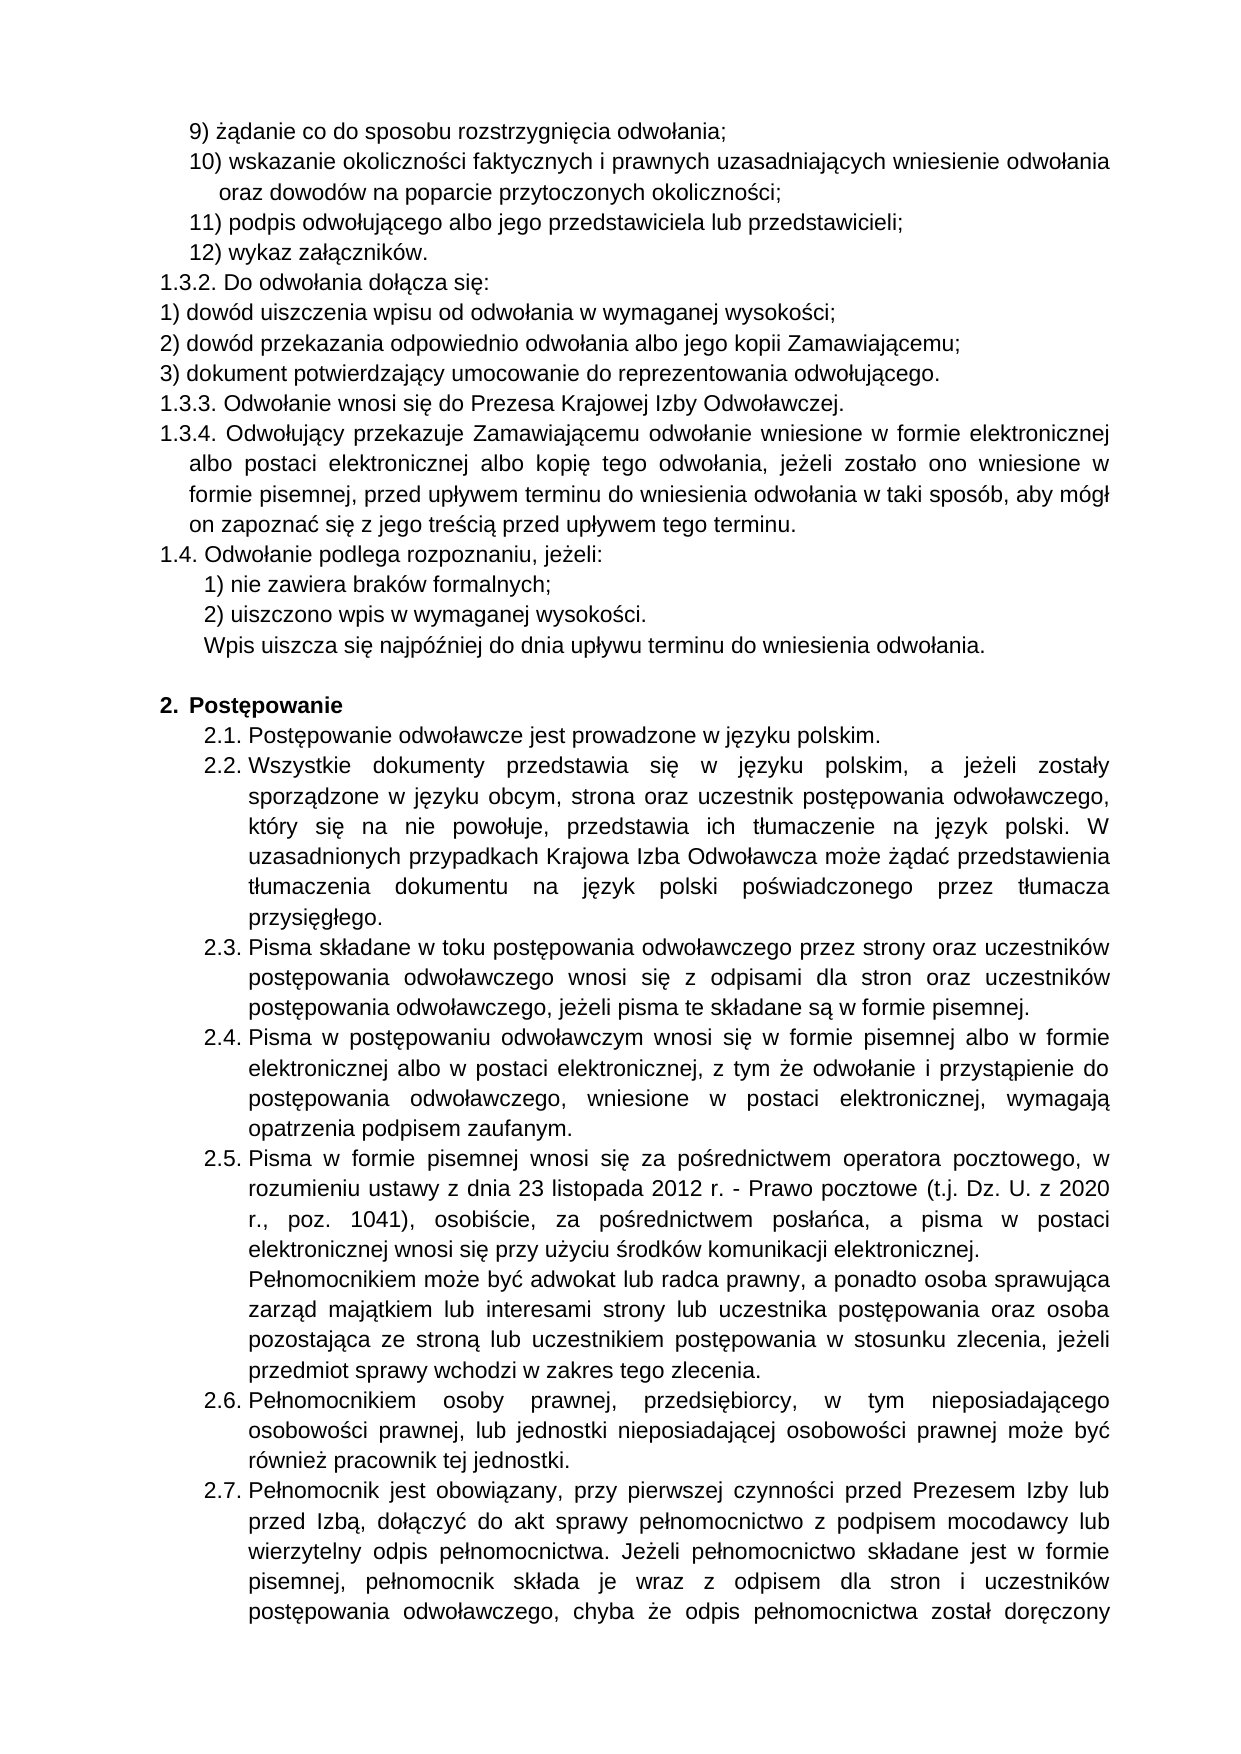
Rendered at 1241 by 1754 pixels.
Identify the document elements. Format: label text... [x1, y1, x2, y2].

text 1.3.2. Do odwołania dołącza się: [130, 269, 1110, 296]
text 1.4. Odwołanie podlega rozpoznaniu, jeżeli: [159, 541, 1110, 567]
text Wpis uiszcza się najpóźniej do dnia upływu terminu do wniesienia odwołania. [130, 632, 1110, 658]
text 10) wskazanie okoliczności faktycznych i prawnych uzasadniających wniesienie odwołania oraz dowodów na poparcie przytoczonych okoliczności; [189, 148, 1110, 205]
text 12) wykaz załączników. [130, 239, 1110, 265]
list Pisma składane w toku postępowania odwoławczego przez strony oraz uczestników postępowania odwoławczego wnosi się z odpisami dla stron oraz uczestników postępowania odwoławczego, jeżeli pisma te składane są w formie pisemnej. [204, 934, 1110, 1021]
text 1.3.3. Odwołanie wnosi się do Prezesa Krajowej Izby Odwoławczej. [130, 390, 1110, 416]
text 3) dokument potwierdzający umocowanie do reprezentowania odwołującego. [130, 360, 1110, 386]
text 1) nie zawiera braków formalnych; [130, 571, 1110, 598]
list Pisma w formie pisemnej wnosi się za pośrednictwem operatora pocztowego, w rozumieniu ustawy z dnia 23 listopada 2012 r. - Prawo pocztowe (t.j. Dz. U. z 2020 r., poz. 1041), osobiście, za pośrednictwem posłańca, a pisma w postaci elektronicznej wnosi się przy użyciu środków komunikacji elektronicznej. [204, 1145, 1110, 1262]
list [204, 1477, 1110, 1625]
text 11) podpis odwołującego albo jego przedstawiciela lub przedstawicieli; [130, 209, 1110, 235]
text 1.3.4. Odwołujący przekazuje Zamawiającemu odwołanie wniesione w formie elektronicznej albo postaci elektronicznej albo kopię tego odwołania, jeżeli zostało ono wniesione w formie pisemnej, przed upływem terminu do wniesienia odwołania w taki sposób, aby mógł on zapoznać się z jego treścią przed upływem tego terminu. [159, 420, 1110, 537]
list Postępowanie odwoławcze jest prowadzone w języku polskim. [204, 722, 1110, 749]
text Pełnomocnikiem może być adwokat lub radca prawny, a ponadto osoba sprawująca zarząd majątkiem lub interesami strony lub uczestnika postępowania oraz osoba pozostająca ze stroną lub uczestnikiem postępowania w stosunku zlecenia, jeżeli przedmiot sprawy wchodzi w zakres tego zlecenia. [248, 1266, 1110, 1383]
text 2) uiszczono wpis w wymaganej wysokości. [130, 601, 1110, 628]
list Pisma w postępowaniu odwoławczym wnosi się w formie pisemnej albo w formie elektronicznej albo w postaci elektronicznej, z tym że odwołanie i przystąpienie do postępowania odwoławczego, wniesione w postaci elektronicznej, wymagają opatrzenia podpisem zaufanym. [204, 1024, 1110, 1141]
list Postępowanie [159, 692, 1110, 718]
text 2) dowód przekazania odpowiednio odwołania albo jego kopii Zamawiającemu; [130, 329, 1110, 356]
text 1) dowód uiszczenia wpisu od odwołania w wymaganej wysokości; [130, 299, 1110, 326]
list Wszystkie dokumenty przedstawia się w języku polskim, a jeżeli zostały sporządzone w języku obcym, strona oraz uczestnik postępowania odwoławczego, który się na nie powołuje, przedstawia ich tłumaczenie na język polski. W uzasadnionych przypadkach Krajowa Izba Odwoławcza może żądać przedstawienia tłumaczenia dokumentu na język polski poświadczonego przez tłumacza przysięgłego. [204, 752, 1110, 930]
text 9) żądanie co do sposobu rozstrzygnięcia odwołania; [189, 118, 1110, 144]
list Pełnomocnikiem osoby prawnej, przedsiębiorcy, w tym nieposiadającego osobowości prawnej, lub jednostki nieposiadającej osobowości prawnej może być również pracownik tej jednostki. [204, 1387, 1110, 1474]
